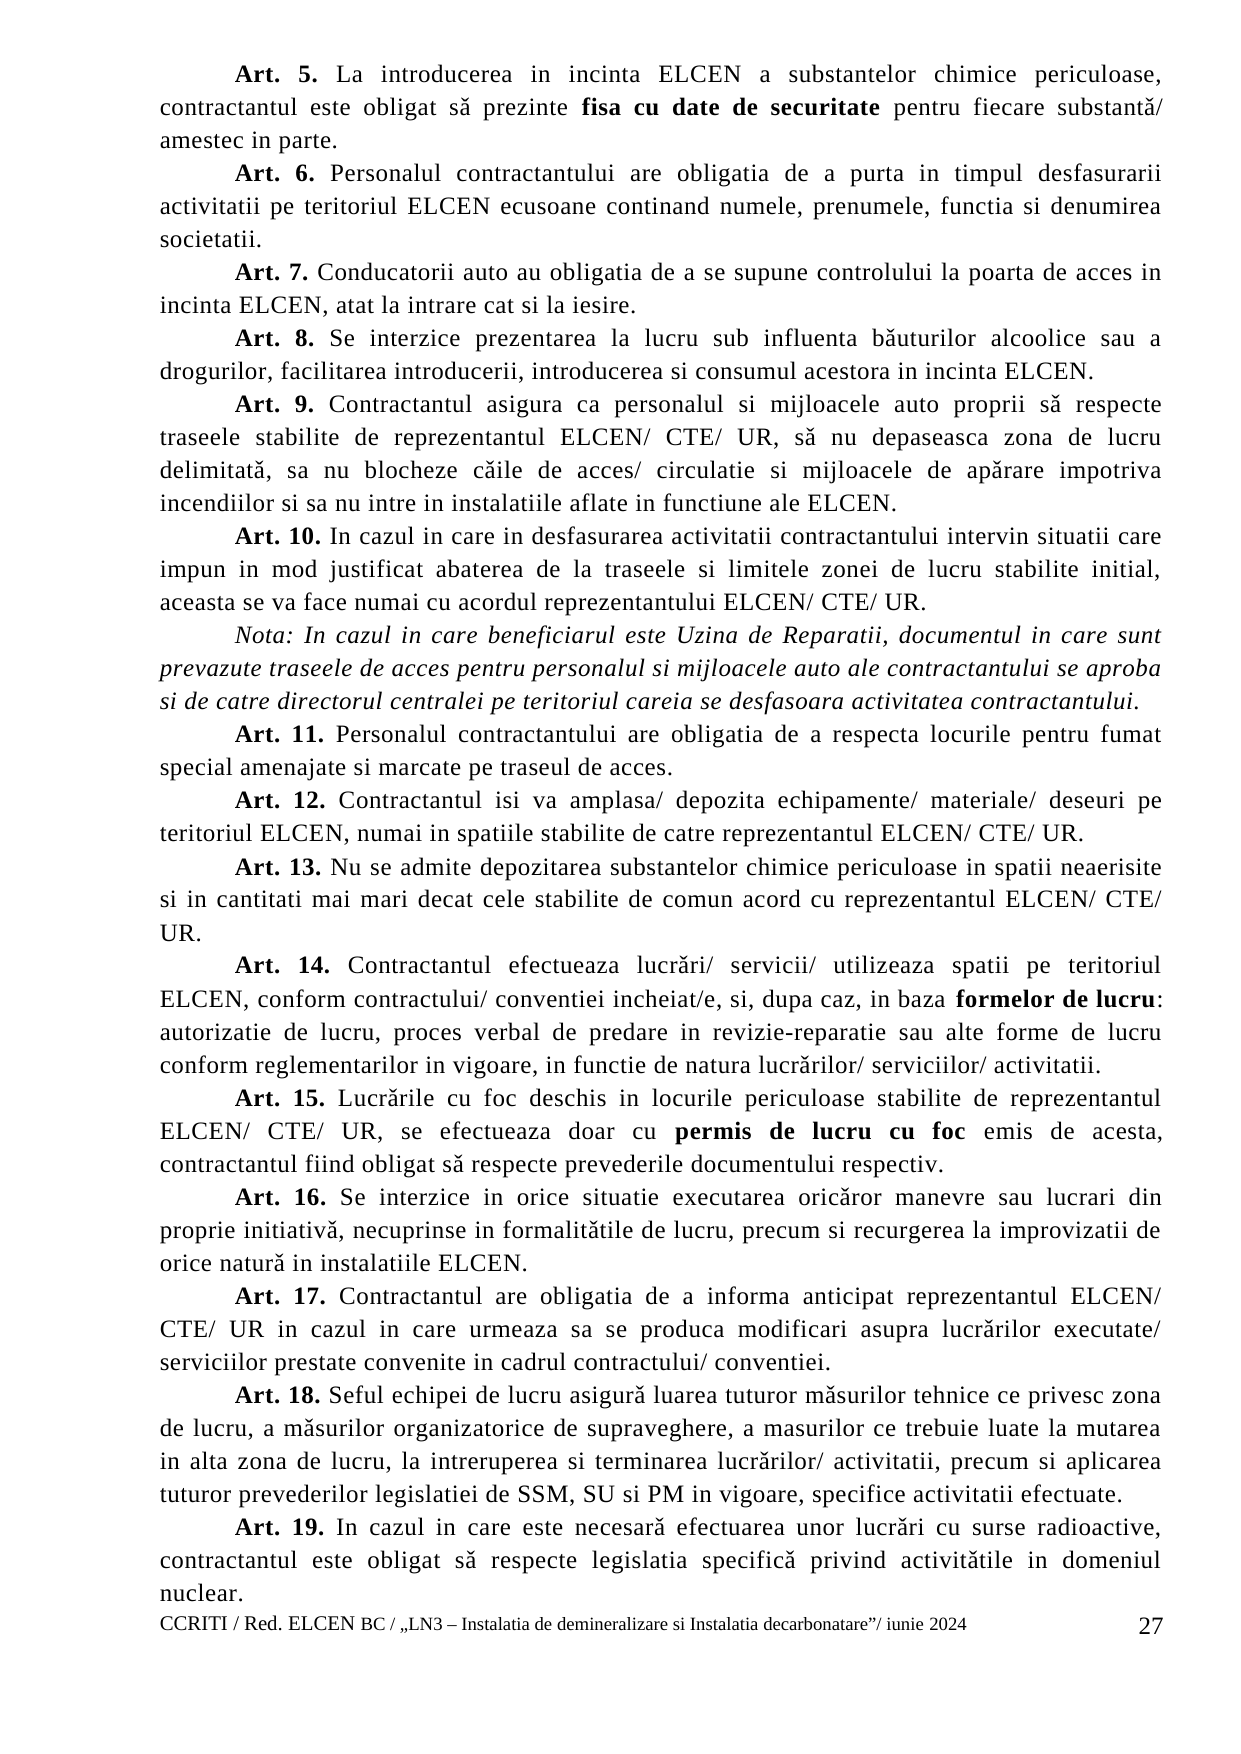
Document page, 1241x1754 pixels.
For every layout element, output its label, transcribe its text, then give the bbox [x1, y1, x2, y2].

text Art. 11. Personalul contractantului are obligatia de a respecta locurile pentru fumat special amenajate si marcate pe traseul de acces. [159, 719, 1163, 781]
text Art. 9. Contractantul asigura ca personalul si mijloacele auto proprii sǎ respecte traseele stabilite de reprezentantul ELCEN/ CTE/ UR, sǎ nu depaseasca zona de lucru delimitatǎ, sa nu blocheze cǎile de acces/ circulatie si mijloacele de apǎrare impotriva incendiilor si sa nu intre in instalatiile aflate in functiune ale ELCEN. [159, 389, 1163, 517]
text Art. 10. In cazul in care in desfasurarea activitatii contractantului intervin situatii care impun in mod justificat abaterea de la traseele si limitele zonei de lucru stabilite initial, aceasta se va face numai cu acordul reprezentantului ELCEN/ CTE/ UR. [159, 521, 1163, 616]
text Art. 12. Contractantul isi va amplasa/ depozita echipamente/ materiale/ deseuri pe teritoriul ELCEN, numai in spatiile stabilite de catre reprezentantul ELCEN/ CTE/ UR. [159, 786, 1163, 847]
text Art. 5. La introducerea in incinta ELCEN a substantelor chimice periculoase, contractantul este obligat sǎ prezinte fisa cu date de securitate pentru fiecare substantǎ/ amestec in parte. [159, 59, 1163, 154]
text Art. 6. Personalul contractantului are obligatia de a purta in timpul desfasurarii activitatii pe teritoriul ELCEN ecusoane continand numele, prenumele, functia si denumirea societatii. [159, 158, 1163, 253]
text Art. 16. Se interzice in orice situatie executarea oricǎror manevre sau lucrari din proprie initiativǎ, necuprinse in formalitǎtile de lucru, precum si recurgerea la improvizatii de orice naturǎ in instalatiile ELCEN. [159, 1182, 1163, 1277]
text Art. 8. Se interzice prezentarea la lucru sub influenta bǎuturilor alcoolice sau a drogurilor, facilitarea introducerii, introducerea si consumul acestora in incinta ELCEN. [159, 323, 1163, 385]
text Nota: In cazul in care beneficiarul este Uzina de Reparatii, documentul in care sunt prevazute traseele de acces pentru personalul si mijloacele auto ale contractantului se aproba si de catre directorul centralei pe teritoriul careia se desfasoara activitatea contractantului. [159, 620, 1163, 715]
text Art. 7. Conducatorii auto au obligatia de a se supune controlului la poarta de acces in incinta ELCEN, atat la intrare cat si la iesire. [159, 257, 1163, 319]
text Art. 19. In cazul in care este necesarǎ efectuarea unor lucrǎri cu surse radioactive, contractantul este obligat sǎ respecte legislatia specificǎ privind activitǎtile in domeniul nuclear. [159, 1512, 1163, 1607]
text Art. 14. Contractantul efectueaza lucrǎri/ servicii/ utilizeaza spatii pe teritoriul ELCEN, conform contractului/ conventiei incheiat/e, si, dupa caz, in baza formelor de lucru: autorizatie de lucru, proces verbal de predare in revizie-reparatie sau alte forme de lucru conform reglementarilor in vigoare, in functie de natura lucrǎrilor/ serviciilor/ activitatii. [159, 951, 1163, 1078]
text Art. 18. Seful echipei de lucru asigurǎ luarea tuturor mǎsurilor tehnice ce privesc zona de lucru, a mǎsurilor organizatorice de supraveghere, a masurilor ce trebuie luate la mutarea in alta zona de lucru, la intreruperea si terminarea lucrǎrilor/ activitatii, precum si aplicarea tuturor prevederilor legislatiei de SSM, SU si PM in vigoare, specifice activitatii efectuate. [159, 1380, 1163, 1508]
text Art. 15. Lucrǎrile cu foc deschis in locurile periculoase stabilite de reprezentantul ELCEN/ CTE/ UR, se efectueaza doar cu permis de lucru cu foc emis de acesta, contractantul fiind obligat sǎ respecte prevederile documentului respectiv. [159, 1083, 1163, 1177]
text Art. 17. Contractantul are obligatia de a informa anticipat reprezentantul ELCEN/ CTE/ UR in cazul in care urmeaza sa se produca modificari asupra lucrǎrilor executate/ serviciilor prestate convenite in cadrul contractului/ conventiei. [159, 1281, 1163, 1376]
text Art. 13. Nu se admite depozitarea substantelor chimice periculoase in spatii neaerisite si in cantitati mai mari decat cele stabilite de comun acord cu reprezentantul ELCEN/ CTE/ UR. [159, 852, 1163, 946]
